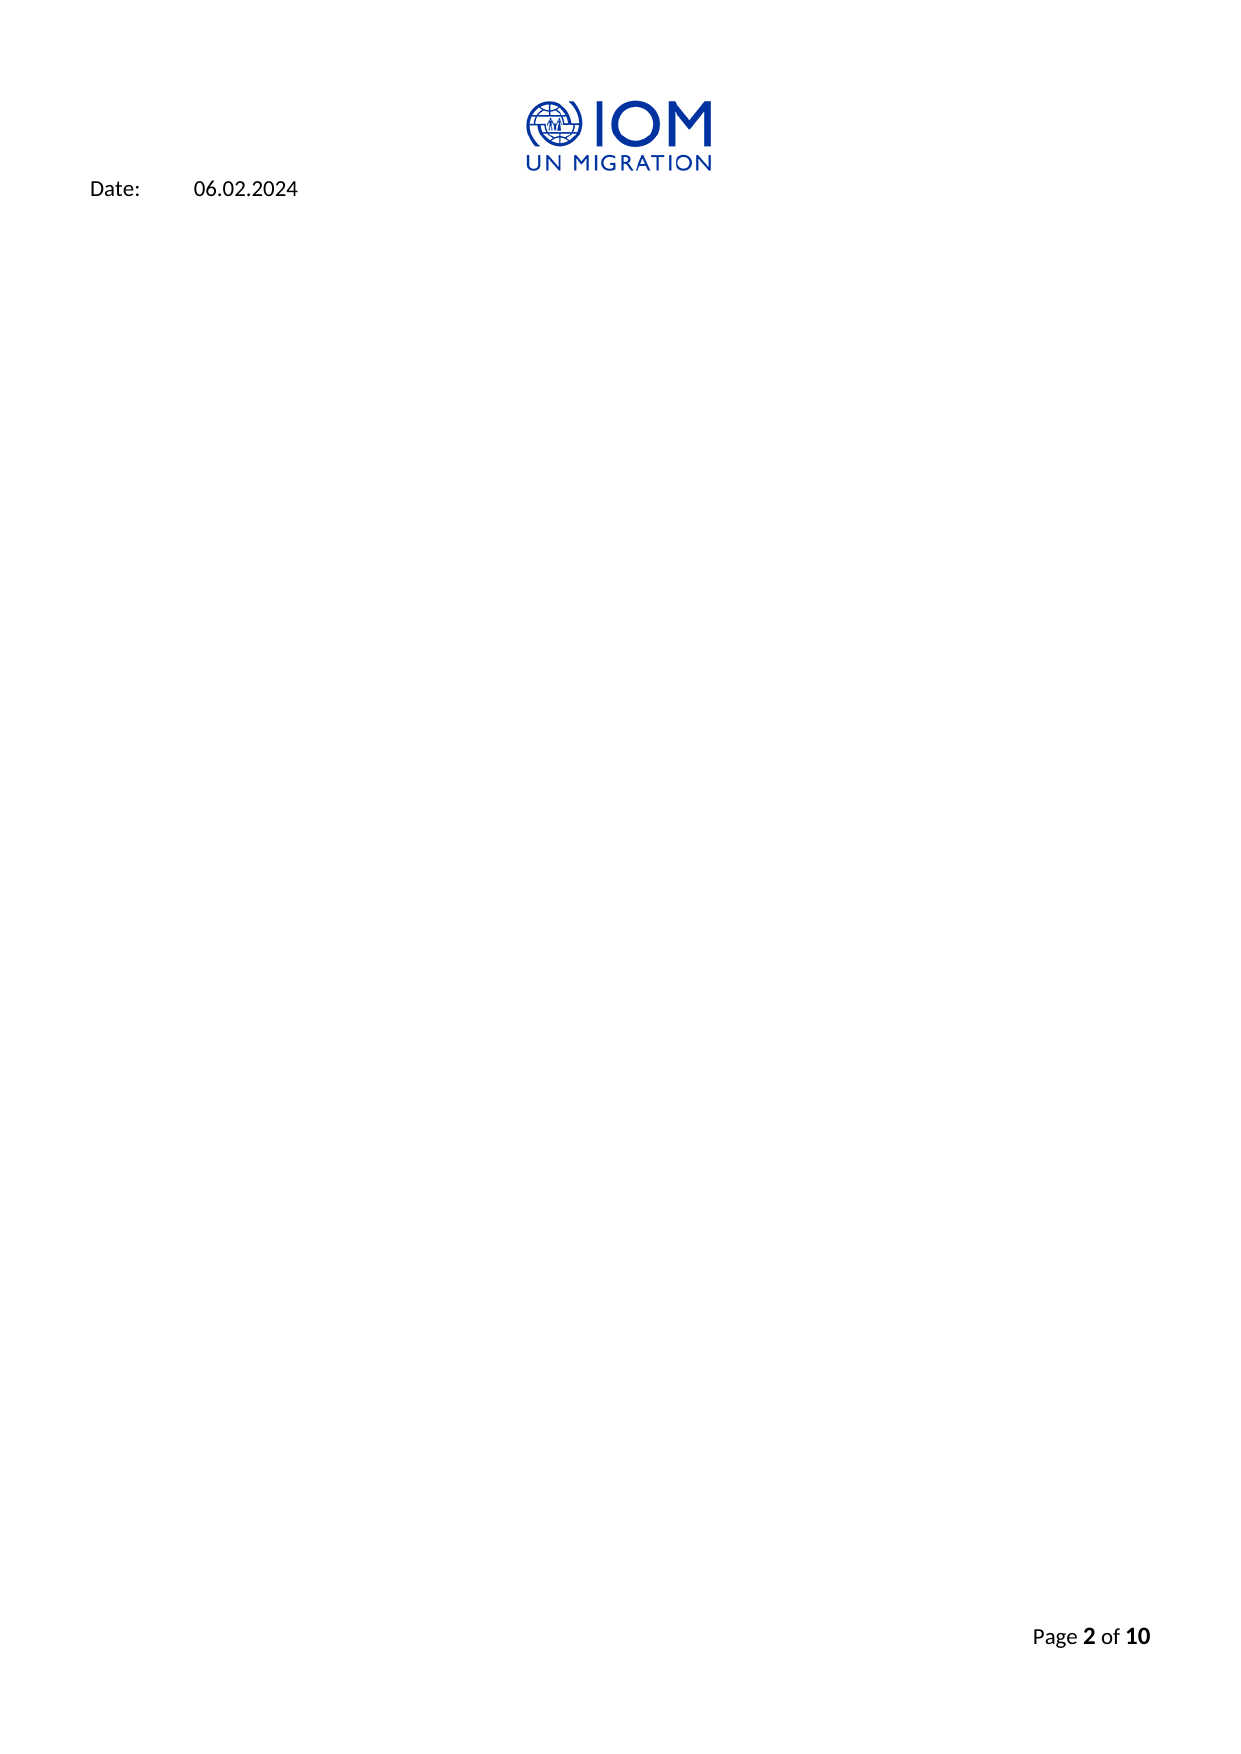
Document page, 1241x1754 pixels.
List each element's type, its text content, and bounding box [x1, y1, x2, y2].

text Date: [90, 103, 1150, 202]
